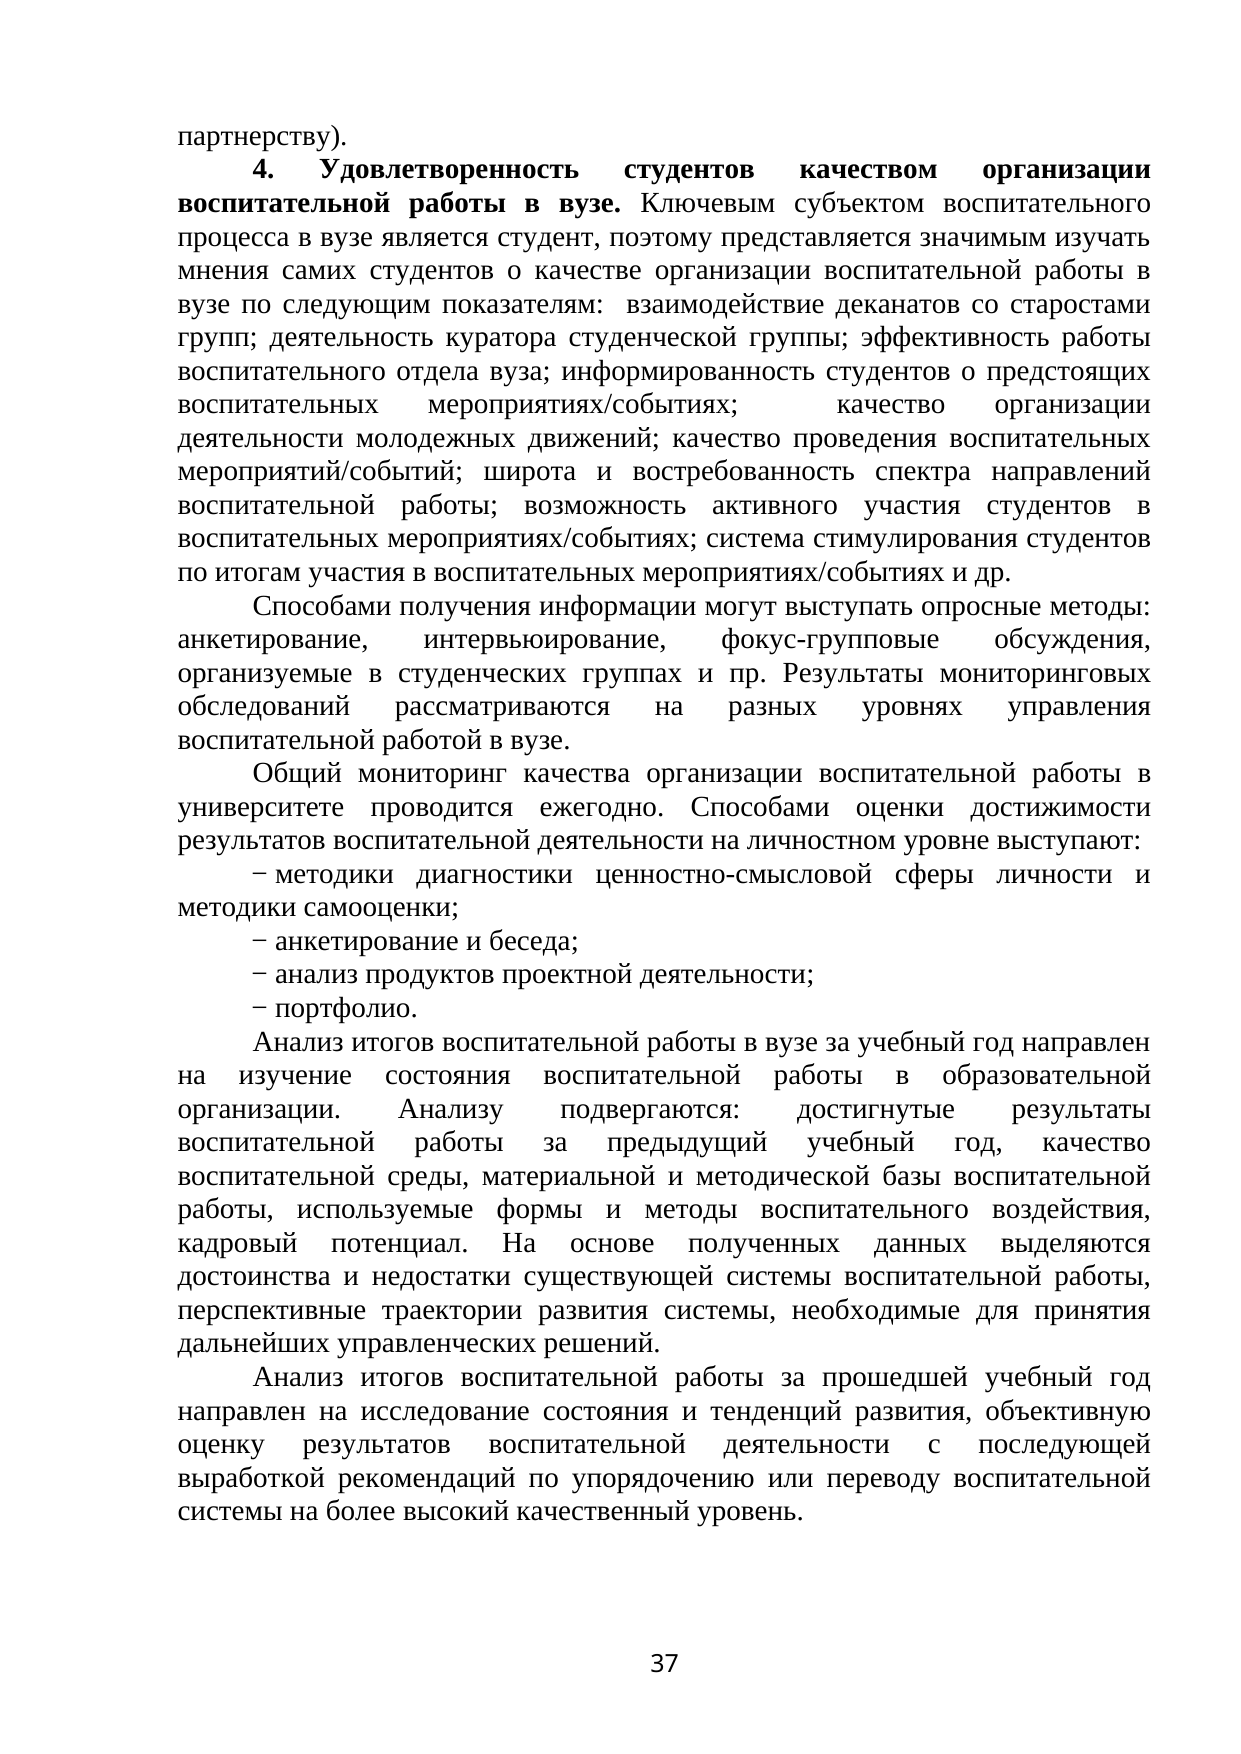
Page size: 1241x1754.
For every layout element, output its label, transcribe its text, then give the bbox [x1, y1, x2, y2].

text Анализ итогов воспитательной работы за прошедшей учебный год направлен на исследование состояния и тенденций развития, объективную оценку результатов воспитательной деятельности с последующей выработкой рекомендаций по упорядочению или переводу воспитательной системы на более высокий качественный уровень. [177, 1359, 1152, 1527]
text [177, 118, 1152, 152]
list анкетирование и беседа; [177, 923, 1152, 957]
list методики диагностики ценностно-смысловой сферы личности и методики самооценки; [177, 856, 1152, 923]
text Анализ итогов воспитательной работы в вузе за учебный год направлен на изучение состояния воспитательной работы в образовательной организации. Анализу подвергаются: достигнутые результаты воспитательной работы за предыдущий учебный год, качество воспитательной среды, материальной и методической базы воспитательной работы, используемые формы и методы воспитательного воздействия, кадровый потенциал. На основе полученных данных выделяются достоинства и недостатки существующей системы воспитательной работы, перспективные траектории развития системы, необходимые для принятия дальнейших управленческих решений. [177, 1024, 1152, 1359]
list портфолио. [177, 990, 1152, 1024]
text Общий мониторинг качества организации воспитательной работы в университете проводится ежегодно. Способами оценки достижимости результатов воспитательной деятельности на личностном уровне выступают: [177, 755, 1152, 856]
text Способами получения информации могут выступать опросные методы: анкетирование, интервьюирование, фокус-групповые обсуждения, организуемые в студенческих группах и пр. Результаты мониторинговых обследований рассматриваются на разных уровнях управления воспитательной работой в вузе. [177, 588, 1152, 755]
list анализ продуктов проектной деятельности; [177, 957, 1152, 990]
text 4. Удовлетворенность студентов качеством организации воспитательной работы в вузе. Ключевым субъектом воспитательного процесса в вузе является студент, поэтому представляется значимым изучать мнения самих студентов о качестве организации воспитательной работы в вузе по следующим показателям: взаимодействие деканатов со старостами групп; деятельность куратора студенческой группы; эффективность работы воспитательного отдела вуза; информированность студентов о предстоящих воспитательных мероприятиях/событиях; качество организации деятельности молодежных движений; качество проведения воспитательных мероприятий/событий; широта и востребованность спектра направлений воспитательной работы; возможность активного участия студентов в воспитательных мероприятиях/событиях; система стимулирования студентов по итогам участия в воспитательных мероприятиях/событиях и др. [177, 152, 1152, 588]
